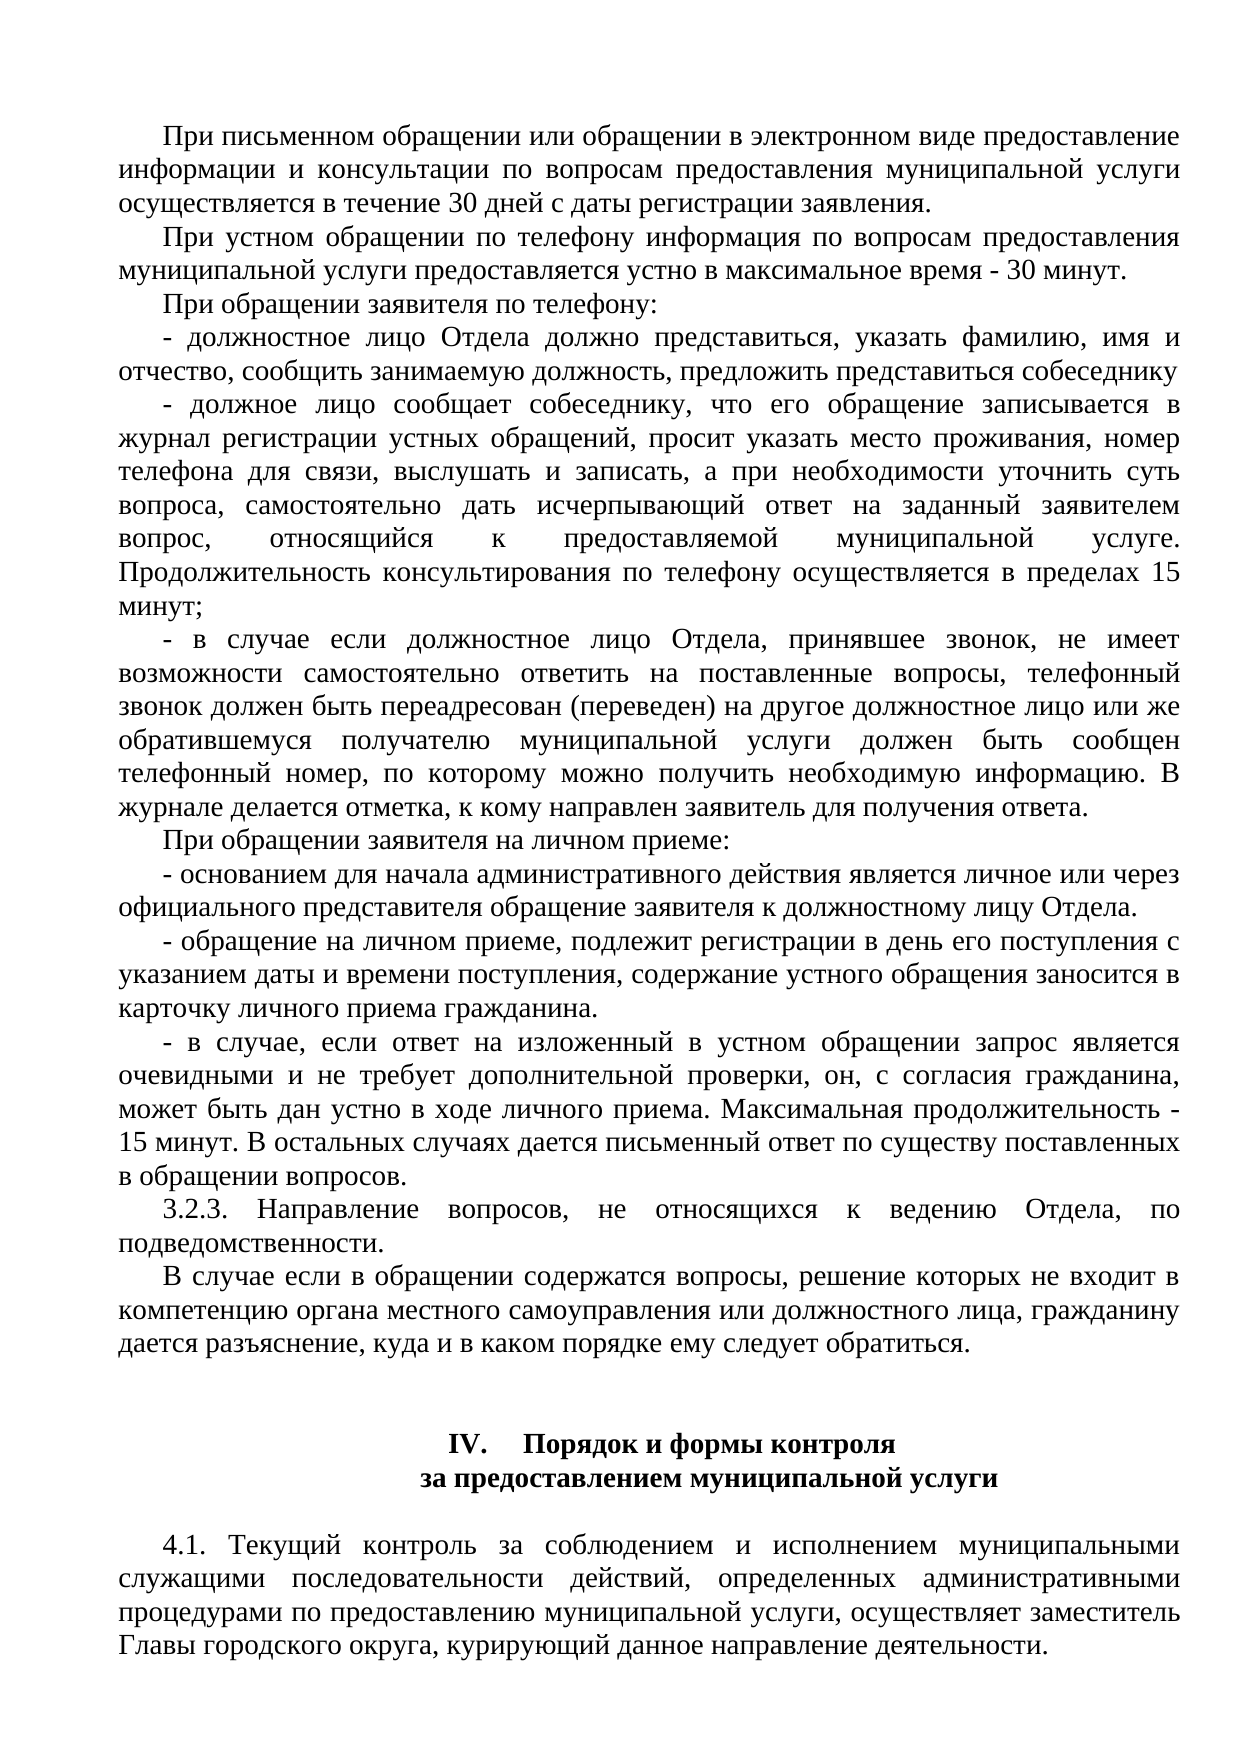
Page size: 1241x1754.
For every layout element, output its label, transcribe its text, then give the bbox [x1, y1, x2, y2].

text - должностное лицо Отдела должно представиться, указать фамилию, имя и отчество, сообщить занимаемую должность, предложить представиться собеседнику [118, 319, 1181, 386]
text При обращении заявителя на личном приеме: [118, 822, 1181, 856]
text - в случае если должностное лицо Отдела, принявшее звонок, не имеет возможности самостоятельно ответить на поставленные вопросы, телефонный звонок должен быть переадресован (переведен) на другое должностное лицо или же обратившемуся получателю муниципальной услуги должен быть сообщен телефонный номер, по которому можно получить необходимую информацию. В журнале делается отметка, к кому направлен заявитель для получения ответа. [118, 621, 1181, 822]
text При устном обращении по телефону информация по вопросам предоставления муниципальной услуги предоставляется устно в максимальное время - 30 минут. [118, 219, 1181, 286]
list за предоставлением муниципальной услуги [237, 1460, 1181, 1493]
text 4.1. Текущий контроль за соблюдением и исполнением муниципальными служащими последовательности действий, определенных административными процедурами по предоставлению муниципальной услуги, осуществляет заместитель Главы городского округа, курирующий данное направление деятельности. [118, 1527, 1181, 1661]
text При обращении заявителя по телефону: [118, 286, 1181, 319]
text В случае если в обращении содержатся вопросы, решение которых не входит в компетенцию органа местного самоуправления или должностного лица, гражданину дается разъяснение, куда и в каком порядке ему следует обратиться. [118, 1258, 1181, 1359]
text - основанием для начала административного действия является личное или через официального представителя обращение заявителя к должностному лицу Отдела. [118, 856, 1181, 923]
text - должное лицо сообщает собеседнику, что его обращение записывается в журнал регистрации устных обращений, просит указать место проживания, номер телефона для связи, выслушать и записать, а при необходимости уточнить суть вопроса, самостоятельно дать исчерпывающий ответ на заданный заявителем вопрос, относящийся к предоставляемой муниципальной услуге. Продолжительность консультирования по телефону осуществляется в пределах 15 минут; [118, 386, 1181, 621]
text При письменном обращении или обращении в электронном виде предоставление информации и консультации по вопросам предоставления муниципальной услуги осуществляется в течение 30 дней с даты регистрации заявления. [118, 118, 1181, 219]
text - обращение на личном приеме, подлежит регистрации в день его поступления с указанием даты и времени поступления, содержание устного обращения заносится в карточку личного приема гражданина. [118, 923, 1181, 1024]
text 3.2.3. Направление вопросов, не относящихся к ведению Отдела, по подведомственности. [118, 1191, 1181, 1258]
text - в случае, если ответ на изложенный в устном обращении запрос является очевидными и не требует дополнительной проверки, он, с согласия гражданина, может быть дан устно в ходе личного приема. Максимальная продолжительность - 15 минут. В остальных случаях дается письменный ответ по существу поставленных в обращении вопросов. [118, 1024, 1181, 1191]
list Порядок и формы контроля [162, 1426, 1181, 1460]
